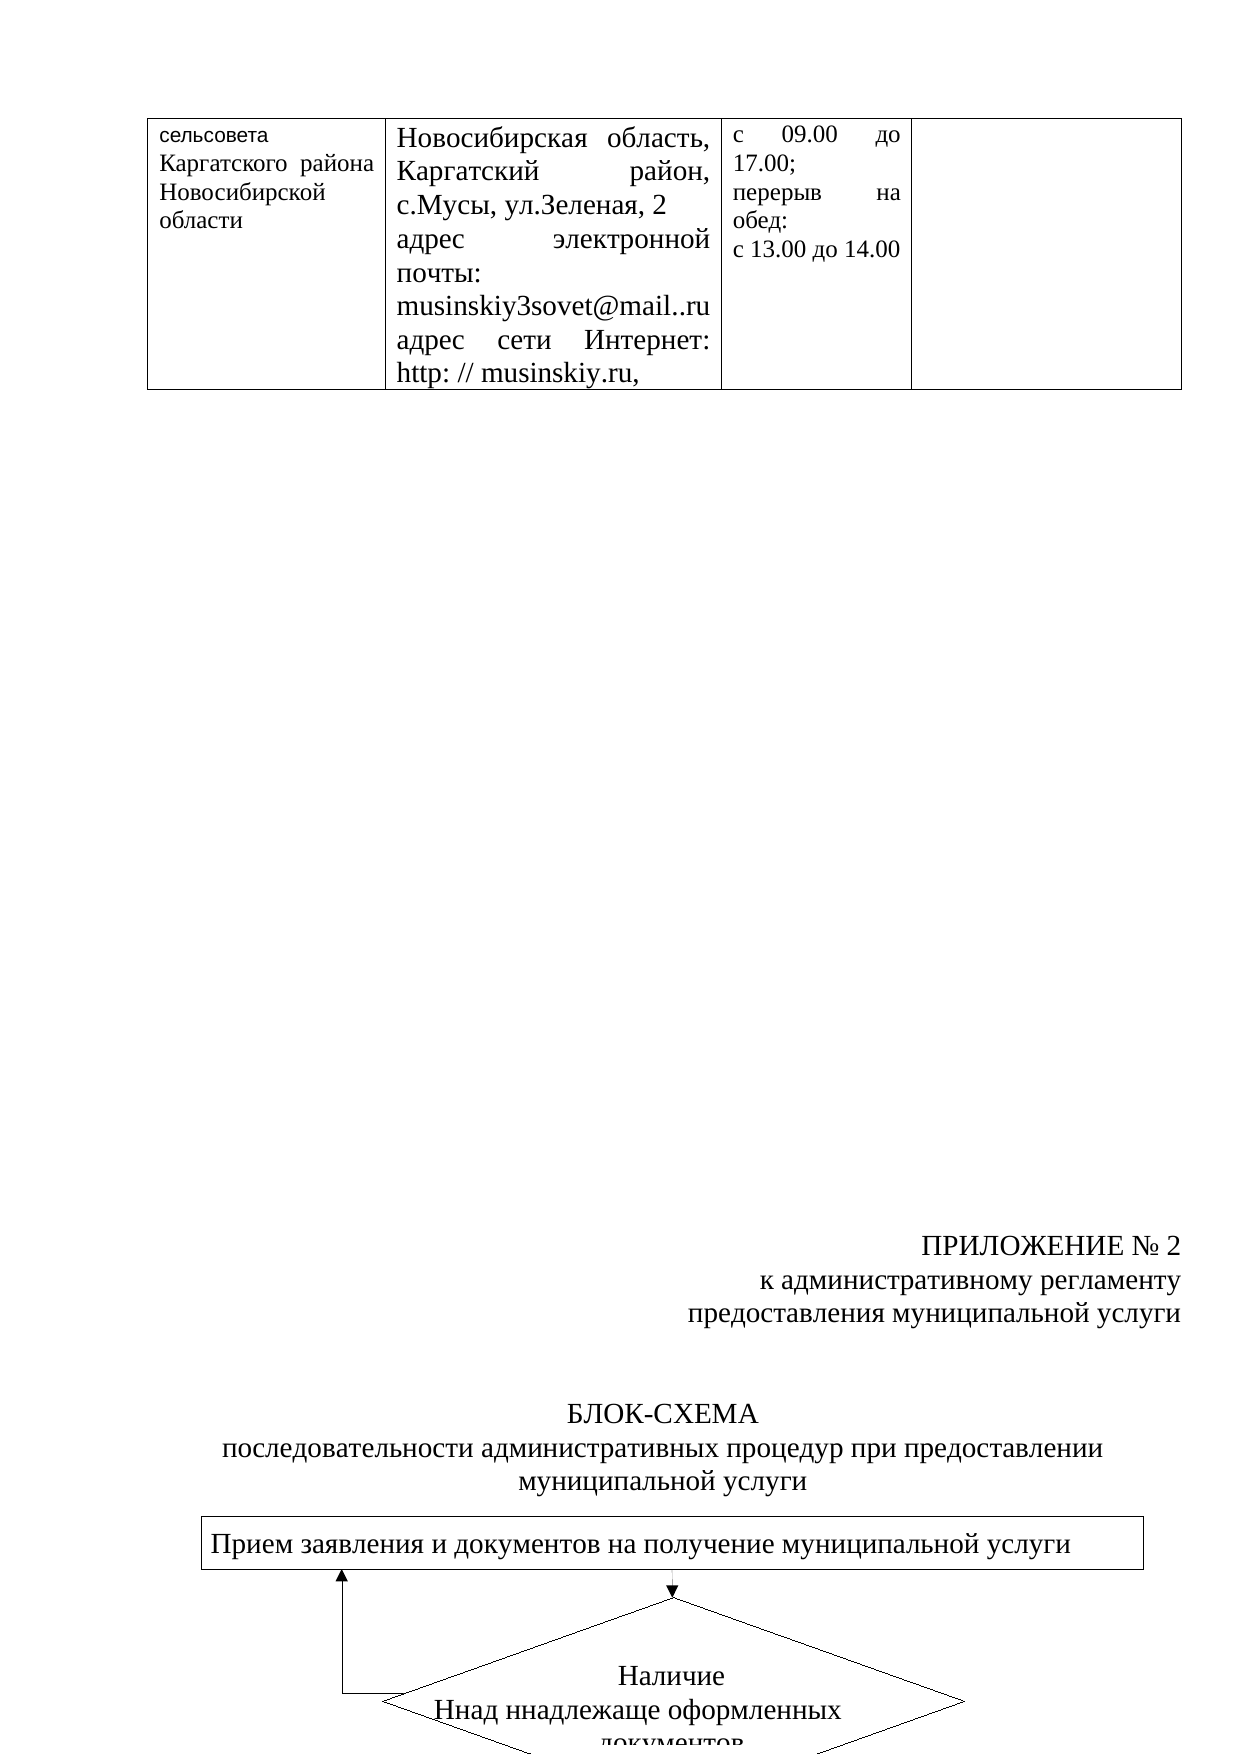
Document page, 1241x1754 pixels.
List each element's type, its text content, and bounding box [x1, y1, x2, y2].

text предоставления муниципальной услуги [148, 1296, 1181, 1329]
text муниципальной услуги [148, 1463, 1178, 1497]
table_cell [148, 119, 385, 389]
text БЛОК-СХЕМА [148, 1396, 1178, 1430]
text ПРИЛОЖЕНИЕ № 2 [223, 1228, 1181, 1262]
text последовательности административных процедур при предоставлении [148, 1430, 1178, 1463]
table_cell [386, 119, 721, 389]
text к административному регламенту [148, 1262, 1181, 1296]
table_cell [722, 119, 911, 389]
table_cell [912, 119, 1181, 389]
